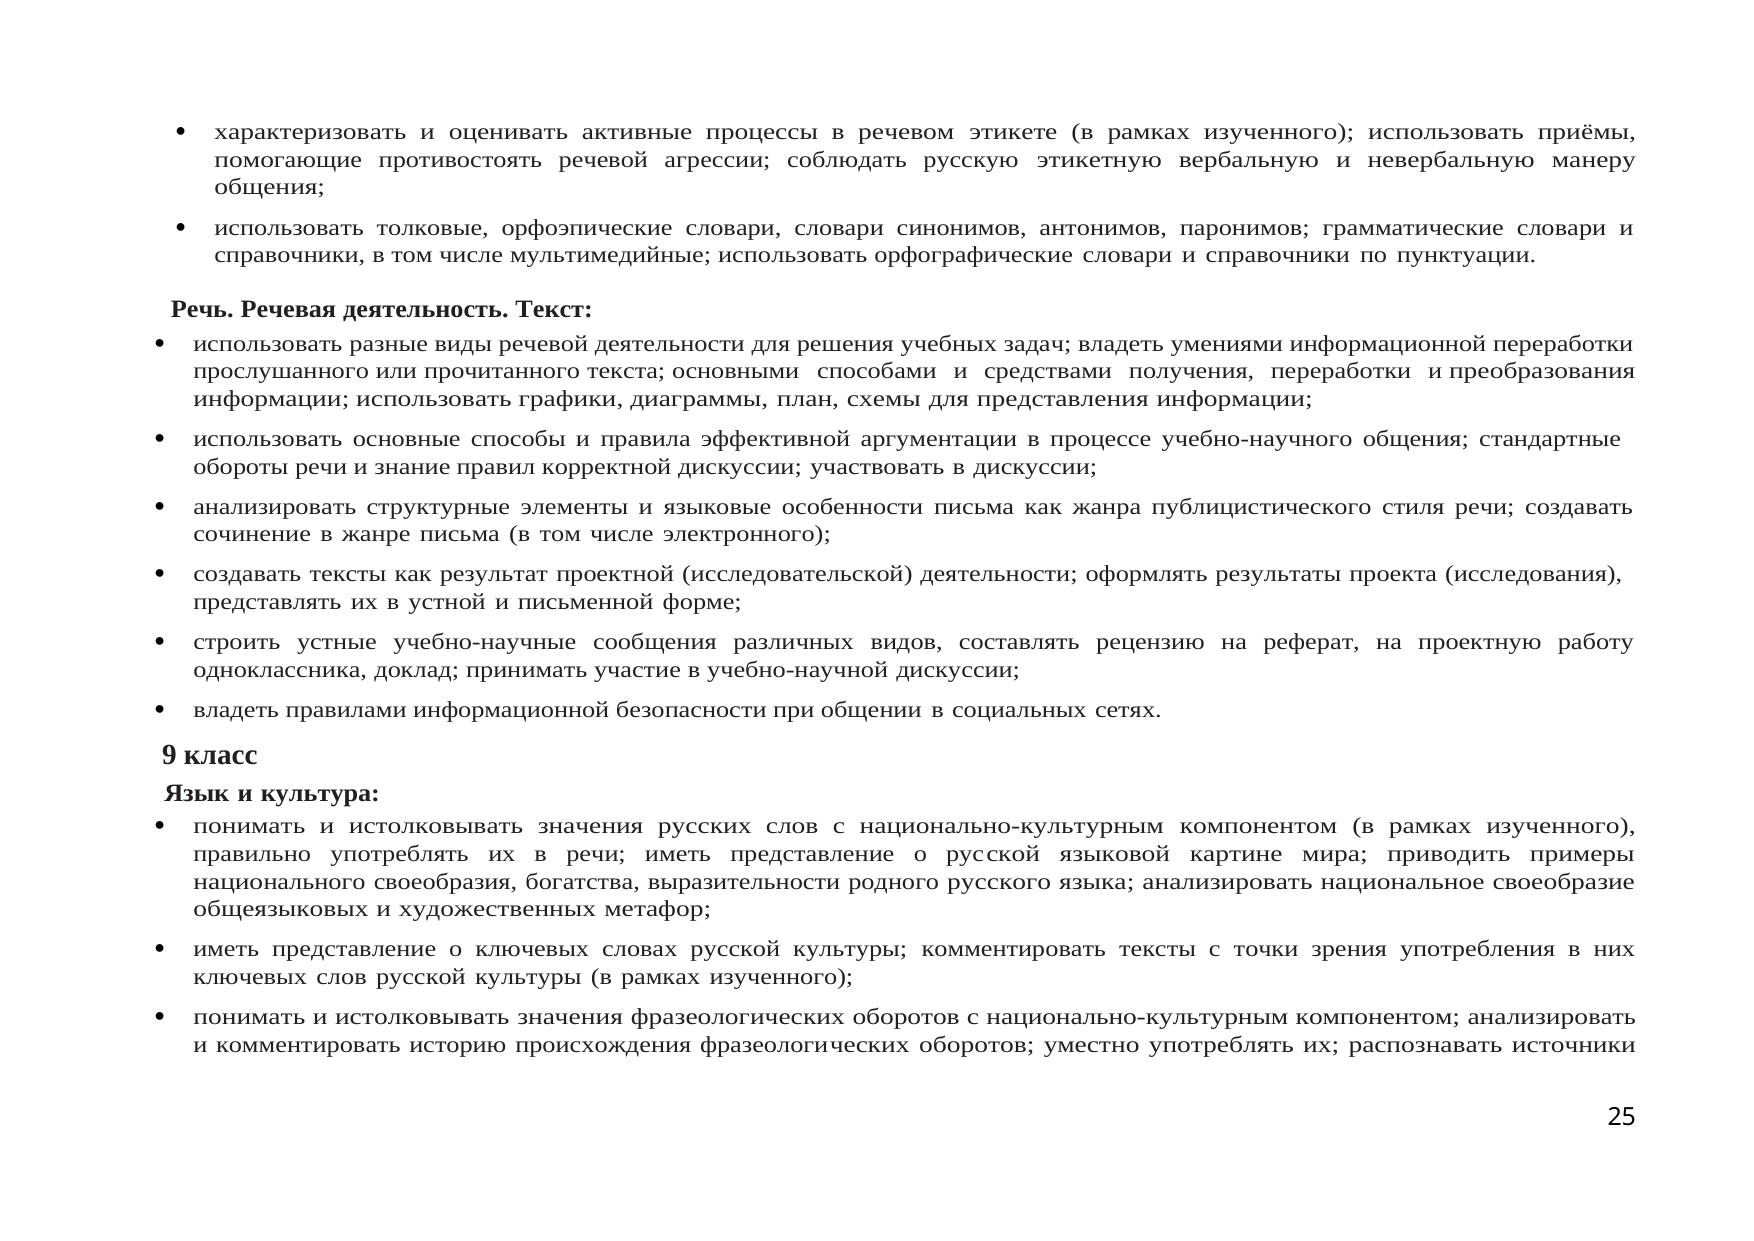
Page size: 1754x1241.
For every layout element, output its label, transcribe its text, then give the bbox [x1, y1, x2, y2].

subtitle 9 класс [118, 737, 1636, 771]
list понимать и истолковывать значения русских слов с национально-культурным компонентом (в рамках изученного), правильно употреблять их в речи; иметь представление о русской языковой картине мира; приводить примеры национального своеобразия, богатства, выразительности родного русского языка; анализировать национальное своеобразие общеязыковых и художественных метафор; [156, 813, 1636, 922]
list создавать тексты как результат проектной (исследовательской) деятельности; оформлять результаты проекта (исследования), представлять их в устной и письменной форме; [156, 561, 1624, 614]
list анализировать структурные элементы и языковые особенности письма как жанра публицистического стиля речи; создавать сочинение в жанре письма (в том числе электронного); [156, 493, 1636, 547]
list использовать толковые, орфоэпические словари, словари синонимов, антонимов, паронимов; грамматические словари и справочники, в том числе мультимедийные; использовать орфографические словари и справочники по пунктуации. [177, 213, 1636, 267]
subtitle Речь. Речевая деятельность. Текст: [118, 294, 1636, 322]
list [156, 1003, 1636, 1057]
list владеть правилами информационной безопасности при общении в социальных сетях. [156, 696, 1636, 722]
list использовать разные виды речевой деятельности для решения учебных задач; владеть умениями информационной переработки прослушанного или прочитанного текста; основными способами и средствами получения, переработки и преобразования информации; использовать графики, диаграммы, план, схемы для представления информации; [156, 330, 1636, 411]
list использовать основные способы и правила эффективной аргументации в процессе учебно-научного общения; стандартные обороты речи и знание правил корректной дискуссии; участвовать в дискуссии; [156, 425, 1624, 479]
list иметь представление о ключевых словах русской культуры; комментировать тексты с точки зрения употребления в них ключевых слов русской культуры (в рамках изученного); [156, 936, 1636, 989]
list строить устные учебно-научные сообщения различных видов, составлять рецензию на реферат, на проектную работу одноклассника, доклад; принимать участие в учебно-научной дискуссии; [156, 628, 1636, 682]
subtitle Язык и культура: [118, 778, 1636, 806]
list характеризовать и оценивать активные процессы в речевом этикете (в рамках изученного); использовать приёмы, помогающие противостоять речевой агрессии; соблюдать русскую этикетную вербальную и невербальную манеру общения; [177, 118, 1636, 200]
